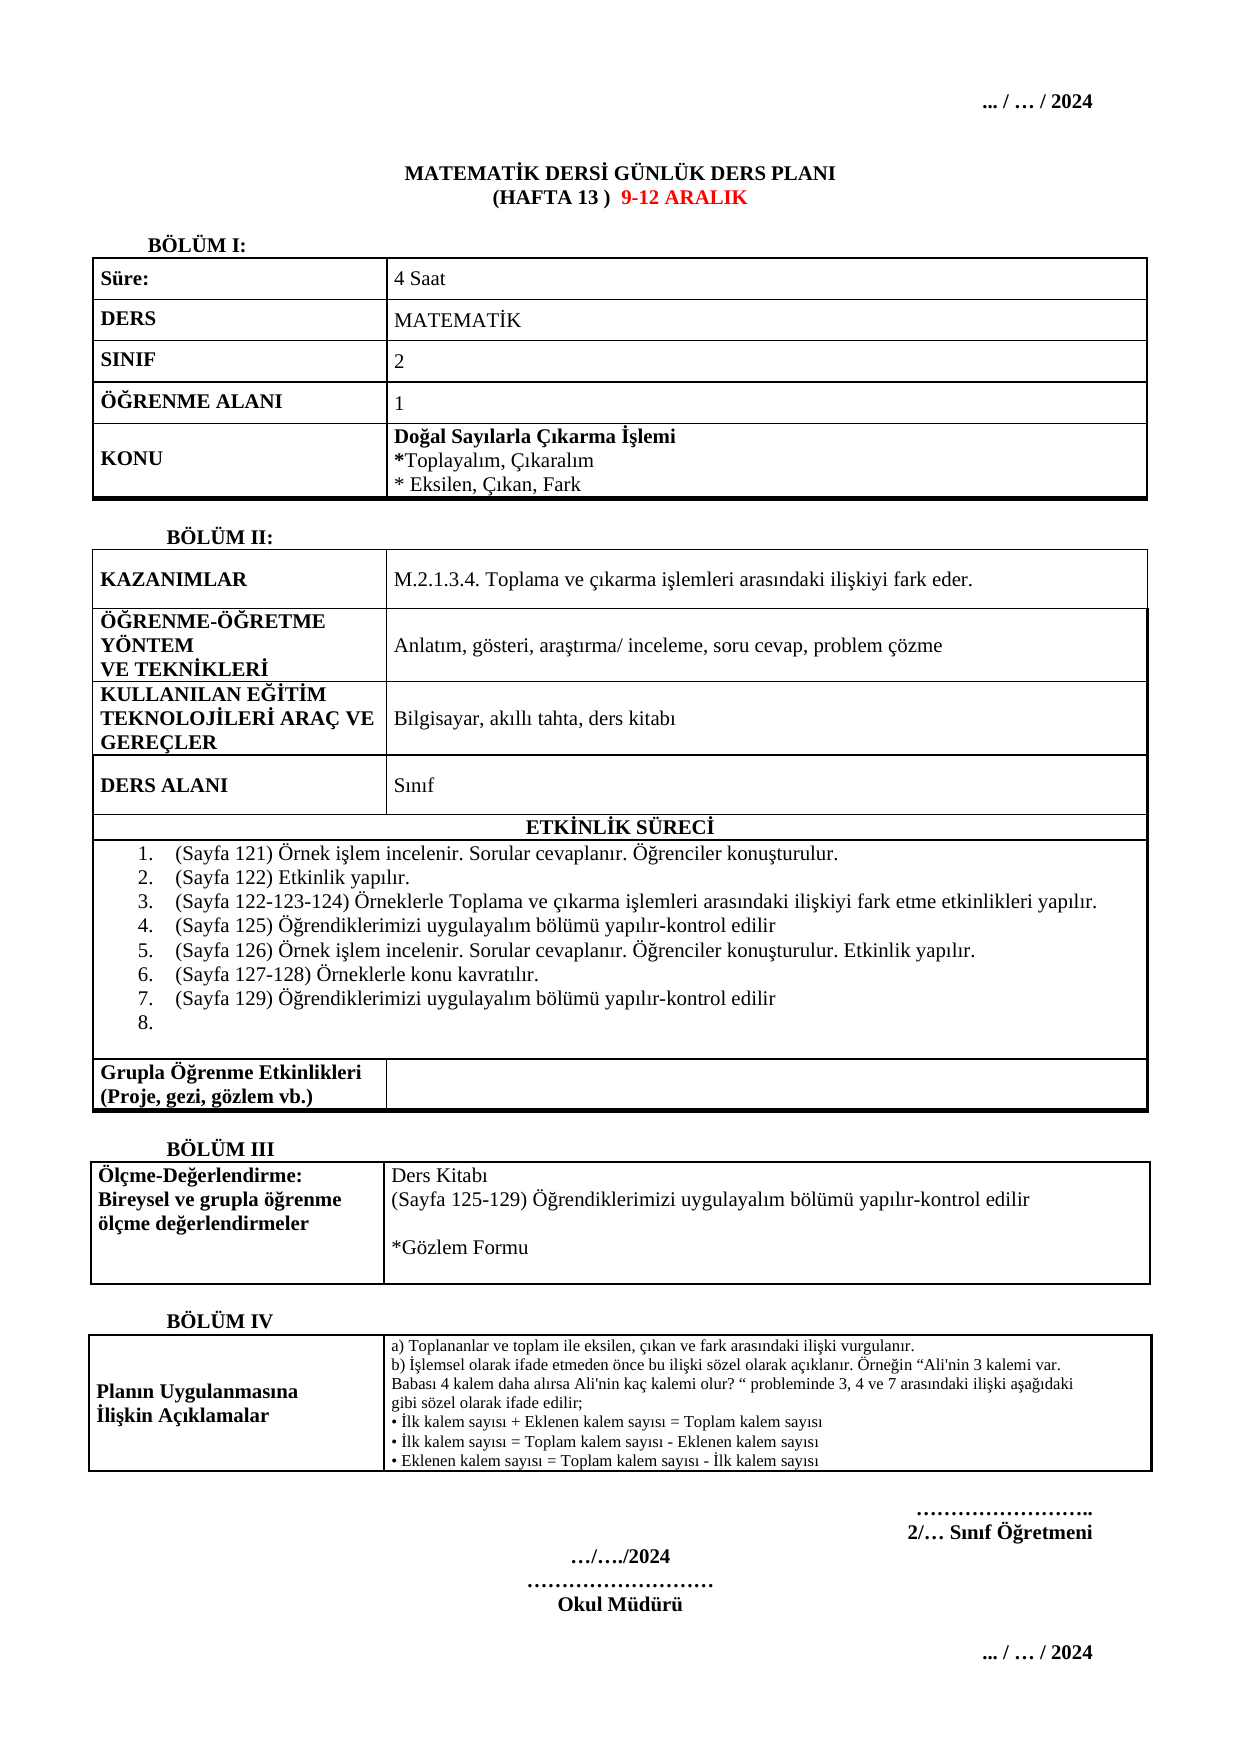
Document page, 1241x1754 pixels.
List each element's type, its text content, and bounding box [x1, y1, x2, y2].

table_header Ölçme-Değerlendirme: Bireysel ve grupla öğrenme ölçme değerlendirmeler [92, 1163, 383, 1283]
text (HAFTA 13 ) 9-12 ARALIK [148, 185, 1092, 209]
text Okul Müdürü [148, 1592, 1092, 1616]
table_cell Bilgisayar, akıllı tahta, ders kitabı [387, 682, 1146, 754]
table_cell Doğal Sayılarla Çıkarma İşlemi *Toplayalım, Çıkaralım * Eksilen, Çıkan, Fark [388, 424, 1146, 496]
table_cell ETKİNLİK SÜRECİ [94, 815, 1146, 839]
table_cell SINIF [94, 341, 386, 381]
table_header M.2.1.3.4. Toplama ve çıkarma işlemleri arasındaki ilişkiyi fark eder. [387, 550, 1147, 608]
table_cell Sınıf [387, 756, 1146, 813]
text ... / … / 2024 [148, 89, 1092, 113]
text ……………………… [148, 1568, 1092, 1592]
table_cell DERS [94, 300, 386, 340]
text MATEMATİK DERSİ GÜNLÜK DERS PLANI [148, 161, 1092, 185]
table_cell ÖĞRENME ALANI [94, 383, 386, 422]
table_cell KULLANILAN EĞİTİM TEKNOLOJİLERİ ARAÇ VE GEREÇLER [93, 682, 386, 754]
table_cell KONU [94, 424, 386, 496]
table_cell Anlatım, gösteri, araştırma/ inceleme, soru cevap, problem çözme [387, 609, 1146, 681]
subtitle BÖLÜM IV [148, 1309, 1092, 1333]
table_header Ders Kitabı (Sayfa 125-129) Öğrendiklerimizi uygulayalım bölümü yapılır-kontrol edilir *Gözlem Formu [385, 1163, 1149, 1283]
table_header KAZANIMLAR [93, 550, 386, 608]
table_cell 1 [388, 383, 1146, 422]
text ... / … / 2024 [148, 1640, 1092, 1664]
table_cell 2 [388, 341, 1146, 381]
table_header a) Toplananlar ve toplam ile eksilen, çıkan ve fark arasındaki ilişki vurgulanır. b) İşlemsel olarak ifade etmeden önce bu ilişki sözel olarak açıklanır. Örneğin “Ali'nin 3 kalemi var. Babası 4 kalem daha alırsa Ali'nin kaç kalemi olur? “ probleminde 3, 4 ve 7 arasındaki ilişki aşağıdaki gibi sözel olarak ifade edilir; • İlk kalem sayısı + Eklenen kalem sayısı = Toplam kalem sayısı • İlk kalem sayısı = Toplam kalem sayısı - Eklenen kalem sayısı • Eklenen kalem sayısı = Toplam kalem sayısı - İlk kalem sayısı [385, 1336, 1150, 1470]
text …/…./2024 [148, 1544, 1092, 1568]
text 2/… Sınıf Öğretmeni [148, 1520, 1092, 1544]
table_cell [387, 1060, 1146, 1108]
subtitle BÖLÜM III [148, 1137, 1092, 1161]
table_cell Grupla Öğrenme Etkinlikleri (Proje, gezi, gözlem vb.) [94, 1060, 386, 1108]
table_header Planın Uygulanmasına İlişkin Açıklamalar [90, 1336, 383, 1470]
table_cell ÖĞRENME-ÖĞRETME YÖNTEM VE TEKNİKLERİ [93, 609, 386, 681]
table_header Süre: [94, 259, 386, 298]
text BÖLÜM II: [148, 525, 1092, 549]
table_cell DERS ALANI [94, 756, 386, 813]
text BÖLÜM I: [148, 233, 1092, 257]
table_cell (Sayfa 121) Örnek işlem incelenir. Sorular cevaplanır. Öğrenciler konuşturulur. (Sayfa 122) Etkinlik yapılır. (Sayfa 122-123-124) Örneklerle Toplama ve çıkarma işlemleri arasındaki ilişkiyi fark etme etkinlikleri yapılır. (Sayfa 125) Öğrendiklerimizi uygulayalım bölümü yapılır-kontrol edilir (Sayfa 126) Örnek işlem incelenir. Sorular cevaplanır. Öğrenciler konuşturulur. Etkinlik yapılır. (Sayfa 127-128) Örneklerle konu kavratılır. (Sayfa 129) Öğrendiklerimizi uygulayalım bölümü yapılır-kontrol edilir [94, 841, 1146, 1058]
table_cell MATEMATİK [388, 300, 1146, 340]
table_header 4 Saat [388, 259, 1146, 298]
text …………………….. [148, 1496, 1092, 1520]
